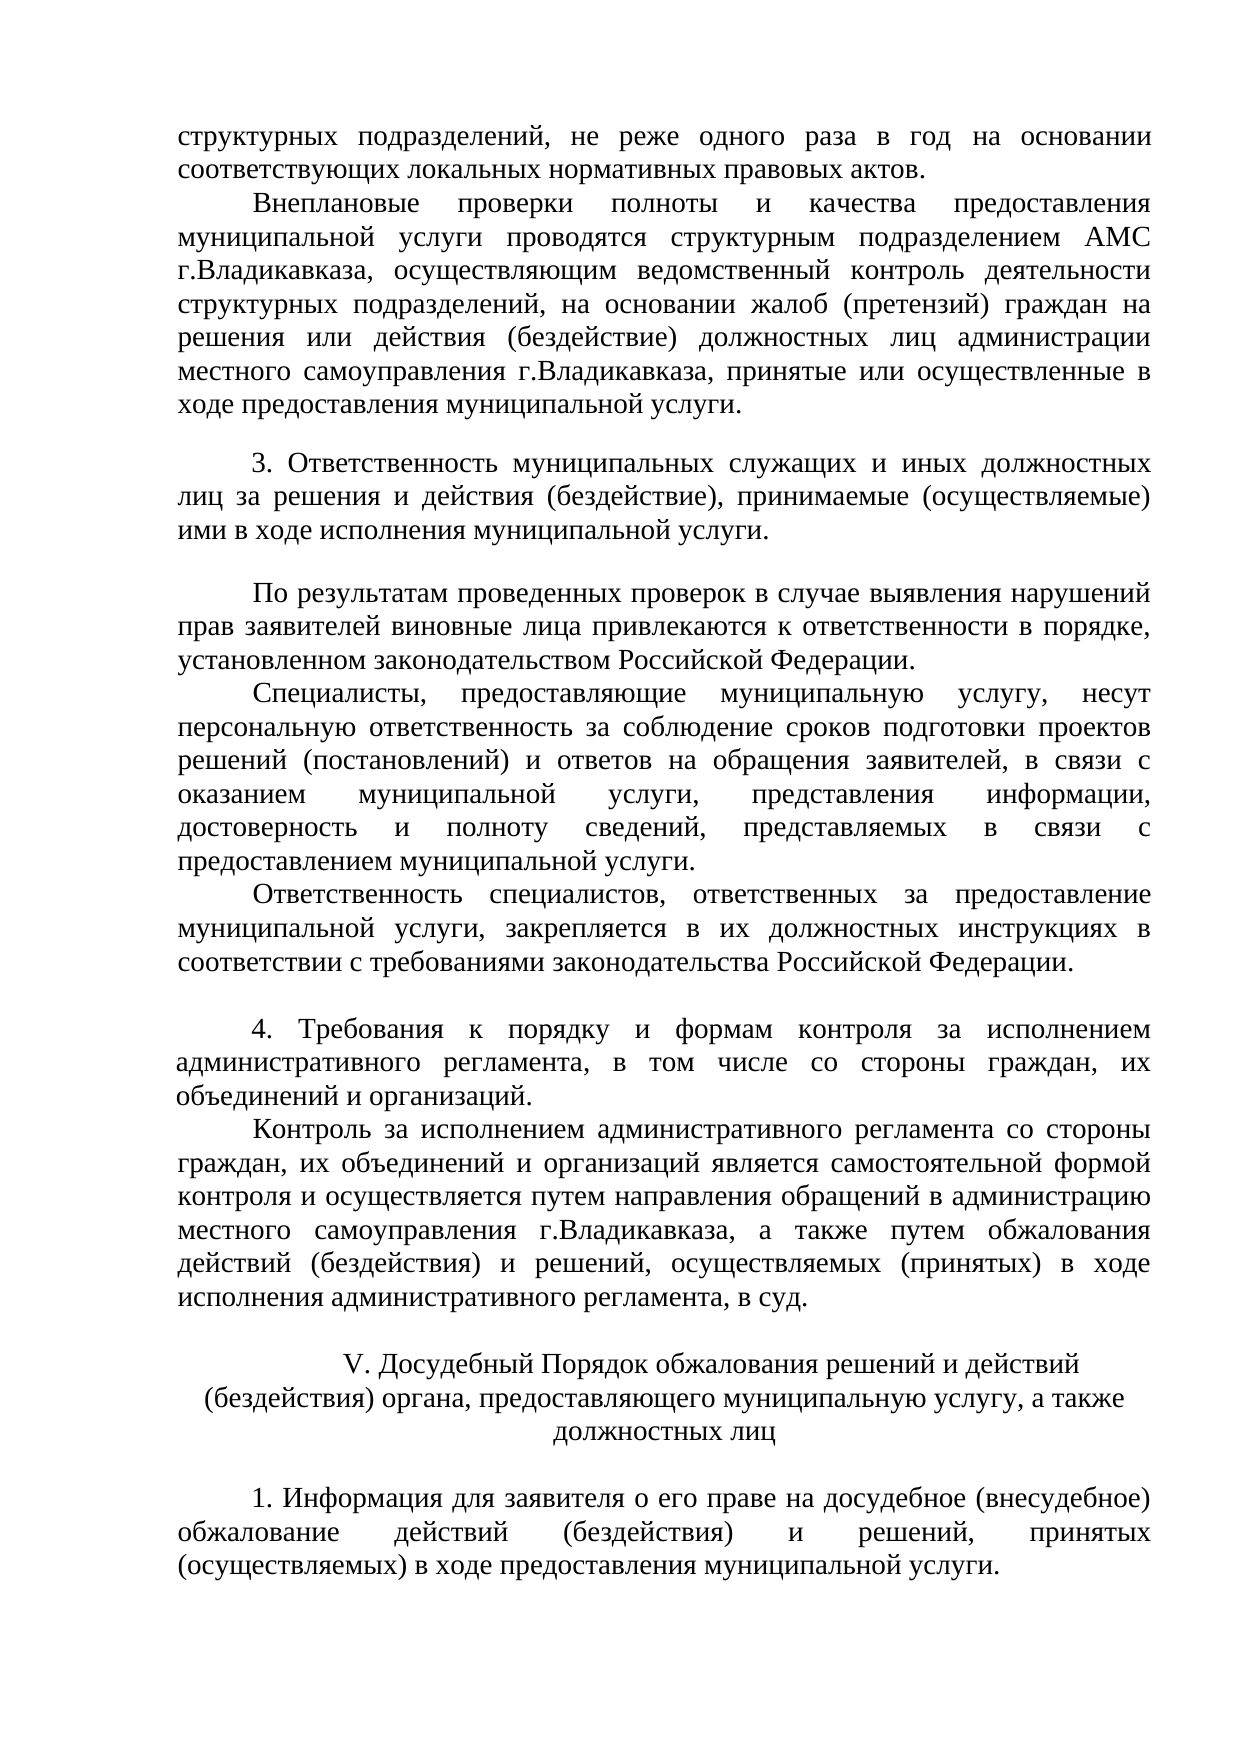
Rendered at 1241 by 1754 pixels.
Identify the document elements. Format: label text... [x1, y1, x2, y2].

text Внеплановые проверки полноты и качества предоставления муниципальной услуги проводятся структурным подразделением АМС г.Владикавказа, осуществляющим ведомственный контроль деятельности структурных подразделений, на основании жалоб (претензий) граждан на решения или действия (бездействие) должностных лиц администрации местного самоуправления г.Владикавказа, принятые или осуществленные в ходе предоставления муниципальной услуги. [177, 185, 1152, 420]
text 4. Требования к порядку и формам контроля за исполнением административного регламента, в том числе со стороны граждан, их объединений и организаций. [176, 1011, 1152, 1111]
text V. Досудебный Порядок обжалования решений и действий (бездействия) органа, предоставляющего муниципальную услугу, а также должностных лиц [177, 1346, 1152, 1447]
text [177, 118, 1152, 185]
text Ответственность специалистов, ответственных за предоставление муниципальной услуги, закрепляется в их должностных инструкциях в соответствии с требованиями законодательства Российской Федерации. [177, 877, 1152, 977]
text 3. Ответственность муниципальных служащих и иных должностных лиц за решения и действия (бездействие), принимаемые (осуществляемые) ими в ходе исполнения муниципальной услуги. [177, 445, 1152, 546]
text Специалисты, предоставляющие муниципальную услугу, несут персональную ответственность за соблюдение сроков подготовки проектов решений (постановлений) и ответов на обращения заявителей, в связи с оказанием муниципальной услуги, представления информации, достоверность и полноту сведений, представляемых в связи с предоставлением муниципальной услуги. [177, 675, 1152, 877]
text Контроль за исполнением административного регламента со стороны граждан, их объединений и организаций является самостоятельной формой контроля и осуществляется путем направления обращений в администрацию местного самоуправления г.Владикавказа, а также путем обжалования действий (бездействия) и решений, осуществляемых (принятых) в ходе исполнения административного регламента, в суд. [177, 1111, 1152, 1313]
text По результатам проведенных проверок в случае выявления нарушений прав заявителей виновные лица привлекаются к ответственности в порядке, установленном законодательством Российской Федерации. [177, 575, 1152, 675]
text 1. Информация для заявителя о его праве на досудебное (внесудебное) обжалование действий (бездействия) и решений, принятых (осуществляемых) в ходе предоставления муниципальной услуги. [177, 1480, 1152, 1581]
